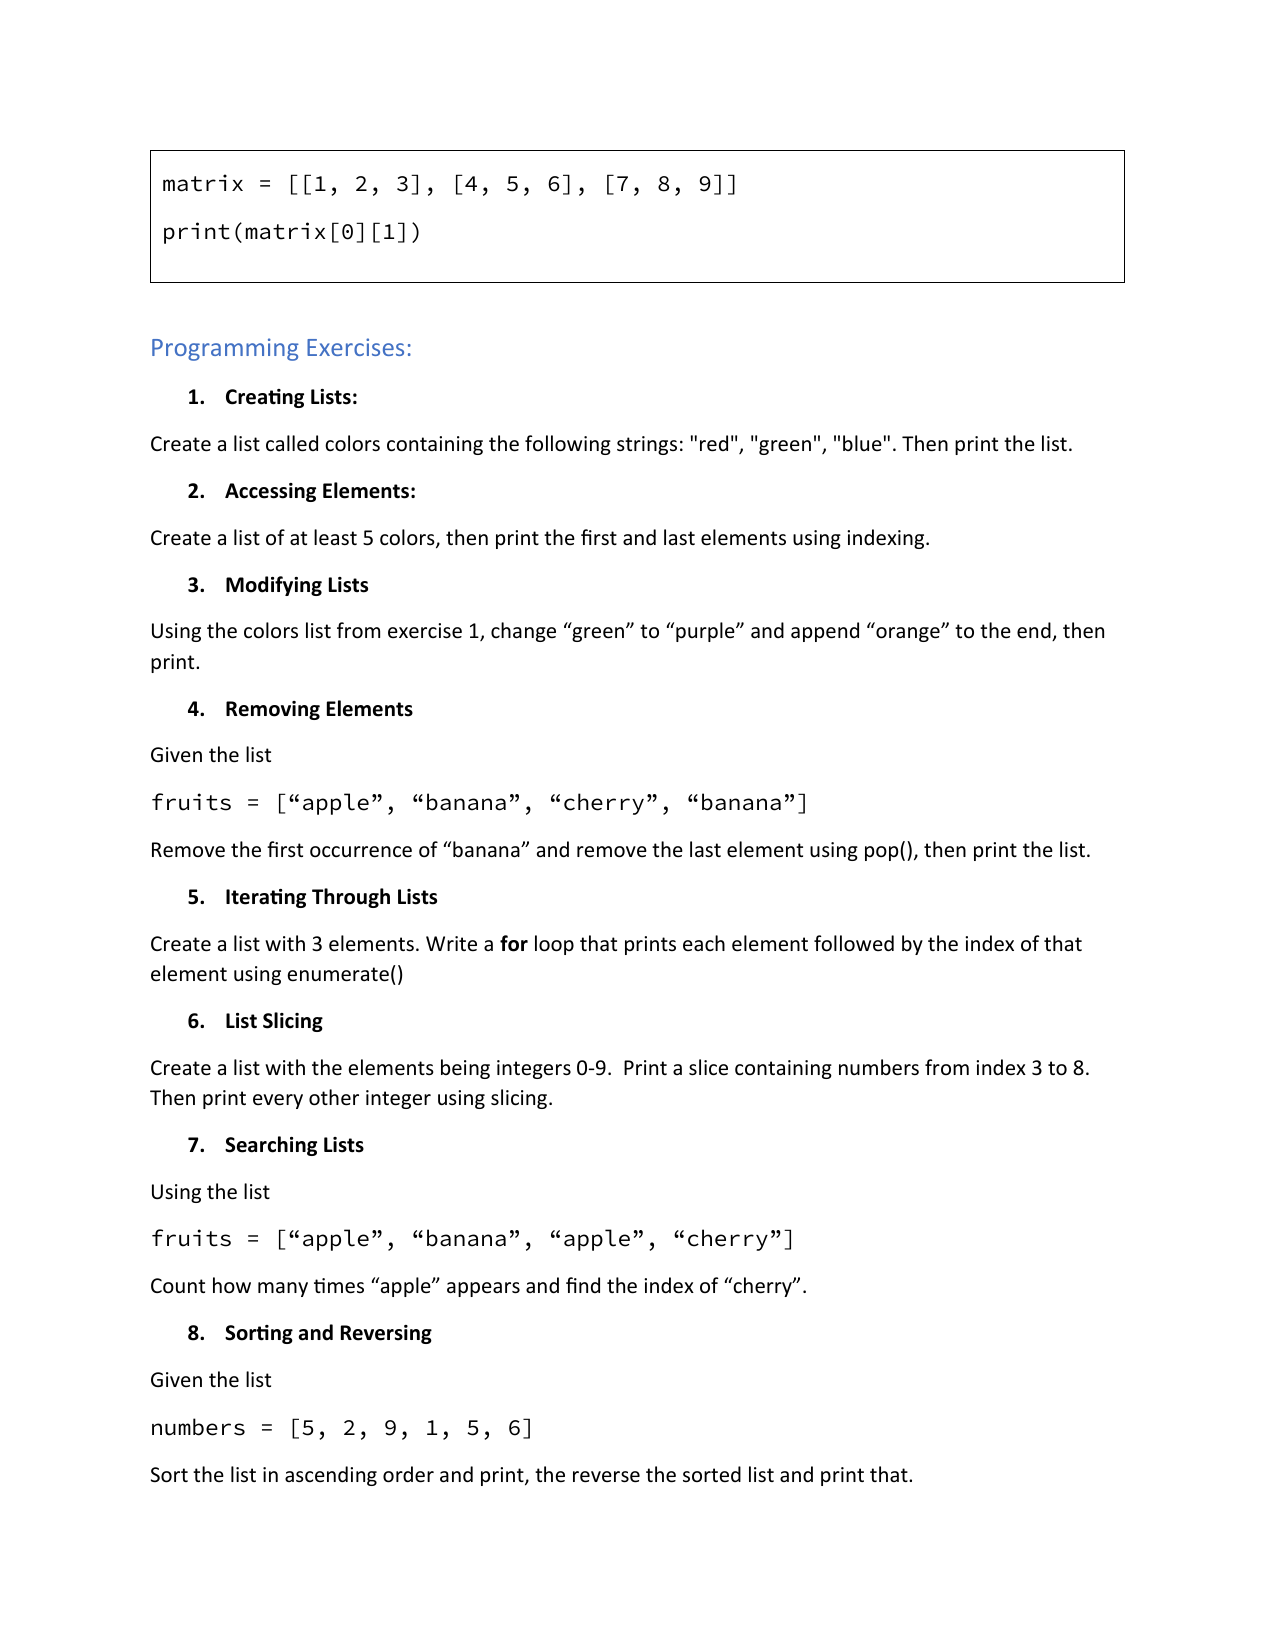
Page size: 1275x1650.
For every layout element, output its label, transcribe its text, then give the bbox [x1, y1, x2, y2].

text Create a list with the elements being integers 0-9. Print a slice containing numbers from index 3 to 8. Then print every other integer using slicing. [150, 1053, 1125, 1111]
text fruits = [“apple”, “banana”, “apple”, “cherry”] [150, 1224, 1125, 1253]
text fruits = [“apple”, “banana”, “cherry”, “banana”] [150, 787, 1125, 816]
text Create a list with 3 elements. Write a for loop that prints each element followed by the index of that element using enumerate() [150, 929, 1125, 987]
text Given the list [150, 1365, 1125, 1393]
text Create a list of at least 5 colors, then print the first and last elements using indexing. [150, 523, 1125, 551]
list Searching Lists [187, 1130, 1125, 1158]
text Sort the list in ascending order and print, the reverse the sorted list and print that. [150, 1460, 1125, 1488]
text Using the list [150, 1177, 1125, 1205]
text Remove the first occurrence of “banana” and remove the last element using pop(), then print the list. [150, 835, 1125, 863]
text Using the colors list from exercise 1, change “green” to “purple” and append “orange” to the end, then print. [150, 617, 1125, 675]
list Removing Elements [187, 694, 1125, 722]
text Count how many times “apple” appears and find the index of “cherry”. [150, 1272, 1125, 1300]
list Iterating Through Lists [187, 882, 1125, 910]
text Create a list called colors containing the following strings: "red", "green", "blue". Then print the list. [150, 429, 1125, 457]
list Creating Lists: [187, 382, 1125, 410]
text Programming Exercises: [150, 330, 1125, 363]
text Given the list [150, 741, 1125, 769]
text numbers = [5, 2, 9, 1, 5, 6] [150, 1412, 1125, 1441]
list List Slicing [187, 1006, 1125, 1034]
list Sorting and Reversing [187, 1318, 1125, 1347]
list Modifying Lists [187, 570, 1125, 598]
table_header matrix = [[1, 2, 3], [4, 5, 6], [7, 8, 9]] print(matrix[0][1]) [151, 151, 1124, 282]
list Accessing Elements: [187, 476, 1125, 504]
